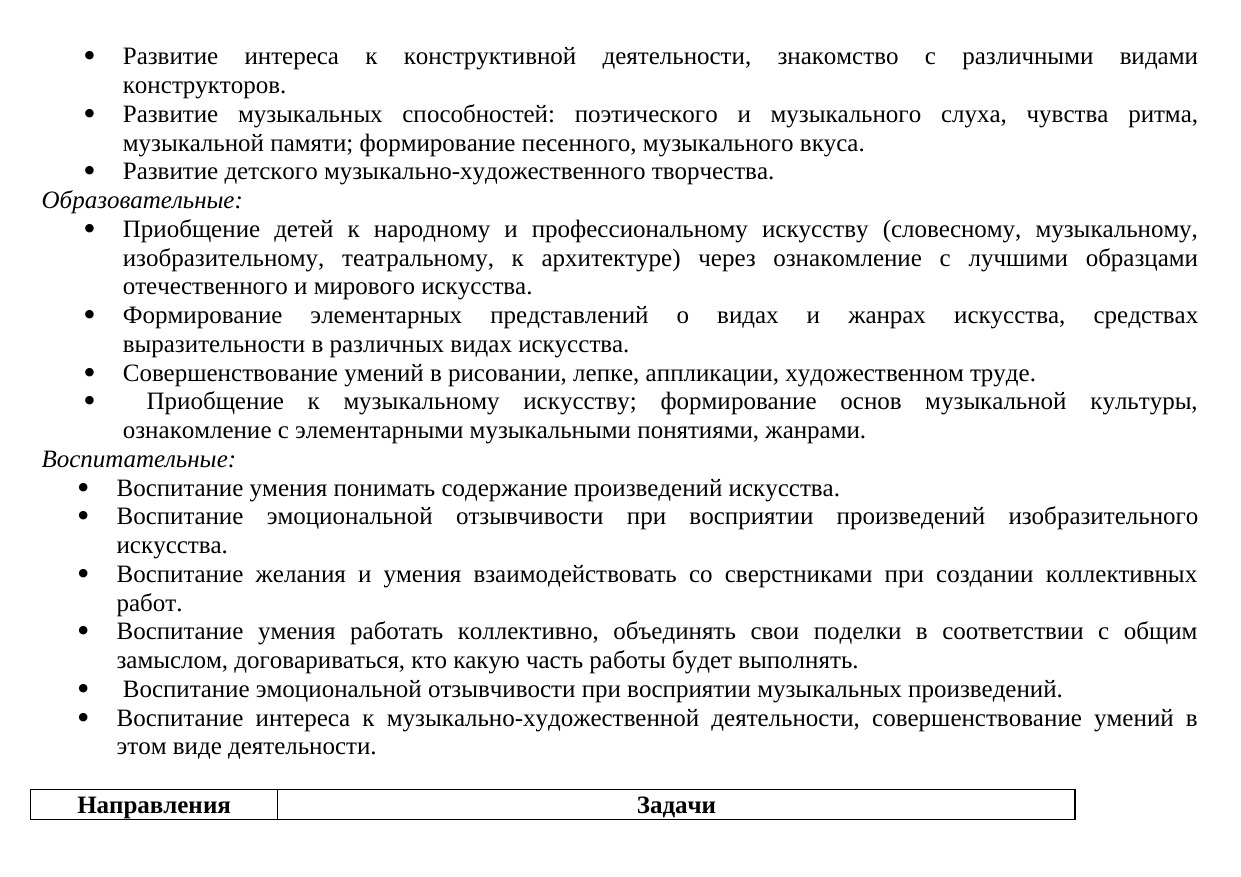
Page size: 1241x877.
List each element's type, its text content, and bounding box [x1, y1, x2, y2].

list Воспитание эмоциональной отзывчивости при восприятии произведений изобразительного искусства. [79, 501, 1199, 559]
text Образовательные: [41, 185, 1199, 214]
list Воспитание умения работать коллективно, объединять свои поделки в соответствии с общим замыслом, договариваться, кто какую часть работы будет выполнять. [79, 616, 1199, 674]
list Приобщение к музыкальному искусству; формирование основ музыкальной культуры, ознакомление с элементарными музыкальными понятиями, жанрами. [85, 386, 1199, 444]
list Воспитание желания и умения взаимодействовать со сверстниками при создании коллективных работ. [79, 559, 1199, 616]
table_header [31, 790, 277, 819]
list Совершенствование умений в рисовании, лепке, аппликации, художественном труде. [85, 358, 1199, 386]
list Воспитание умения понимать содержание произведений искусства. [79, 473, 1199, 501]
list Воспитание интереса к музыкально-художественной деятельности, совершенствование умений в этом виде деятельности. [79, 703, 1199, 760]
table_header Задачи [278, 790, 1074, 819]
list Воспитание эмоциональной отзывчивости при восприятии музыкальных произведений. [79, 674, 1199, 703]
list Развитие интереса к конструктивной деятельности, знакомство с различными видами конструкторов. [85, 41, 1199, 99]
list Развитие детского музыкально-художественного творчества. [85, 156, 1199, 185]
list Приобщение детей к народному и профессиональному искусству (словесному, музыкальному, изобразительному, театральному, к архитектуре) через ознакомление с лучшими образцами отечественного и мирового искусства. [85, 214, 1199, 300]
list Формирование элементарных представлений о видах и жанрах искусства, средствах выразительности в различных видах искусства. [85, 300, 1199, 358]
text Воспитательные: [41, 444, 1199, 473]
list Развитие музыкальных способностей: поэтического и музыкального слуха, чувства ритма, музыкальной памяти; формирование песенного, музыкального вкуса. [85, 99, 1199, 156]
